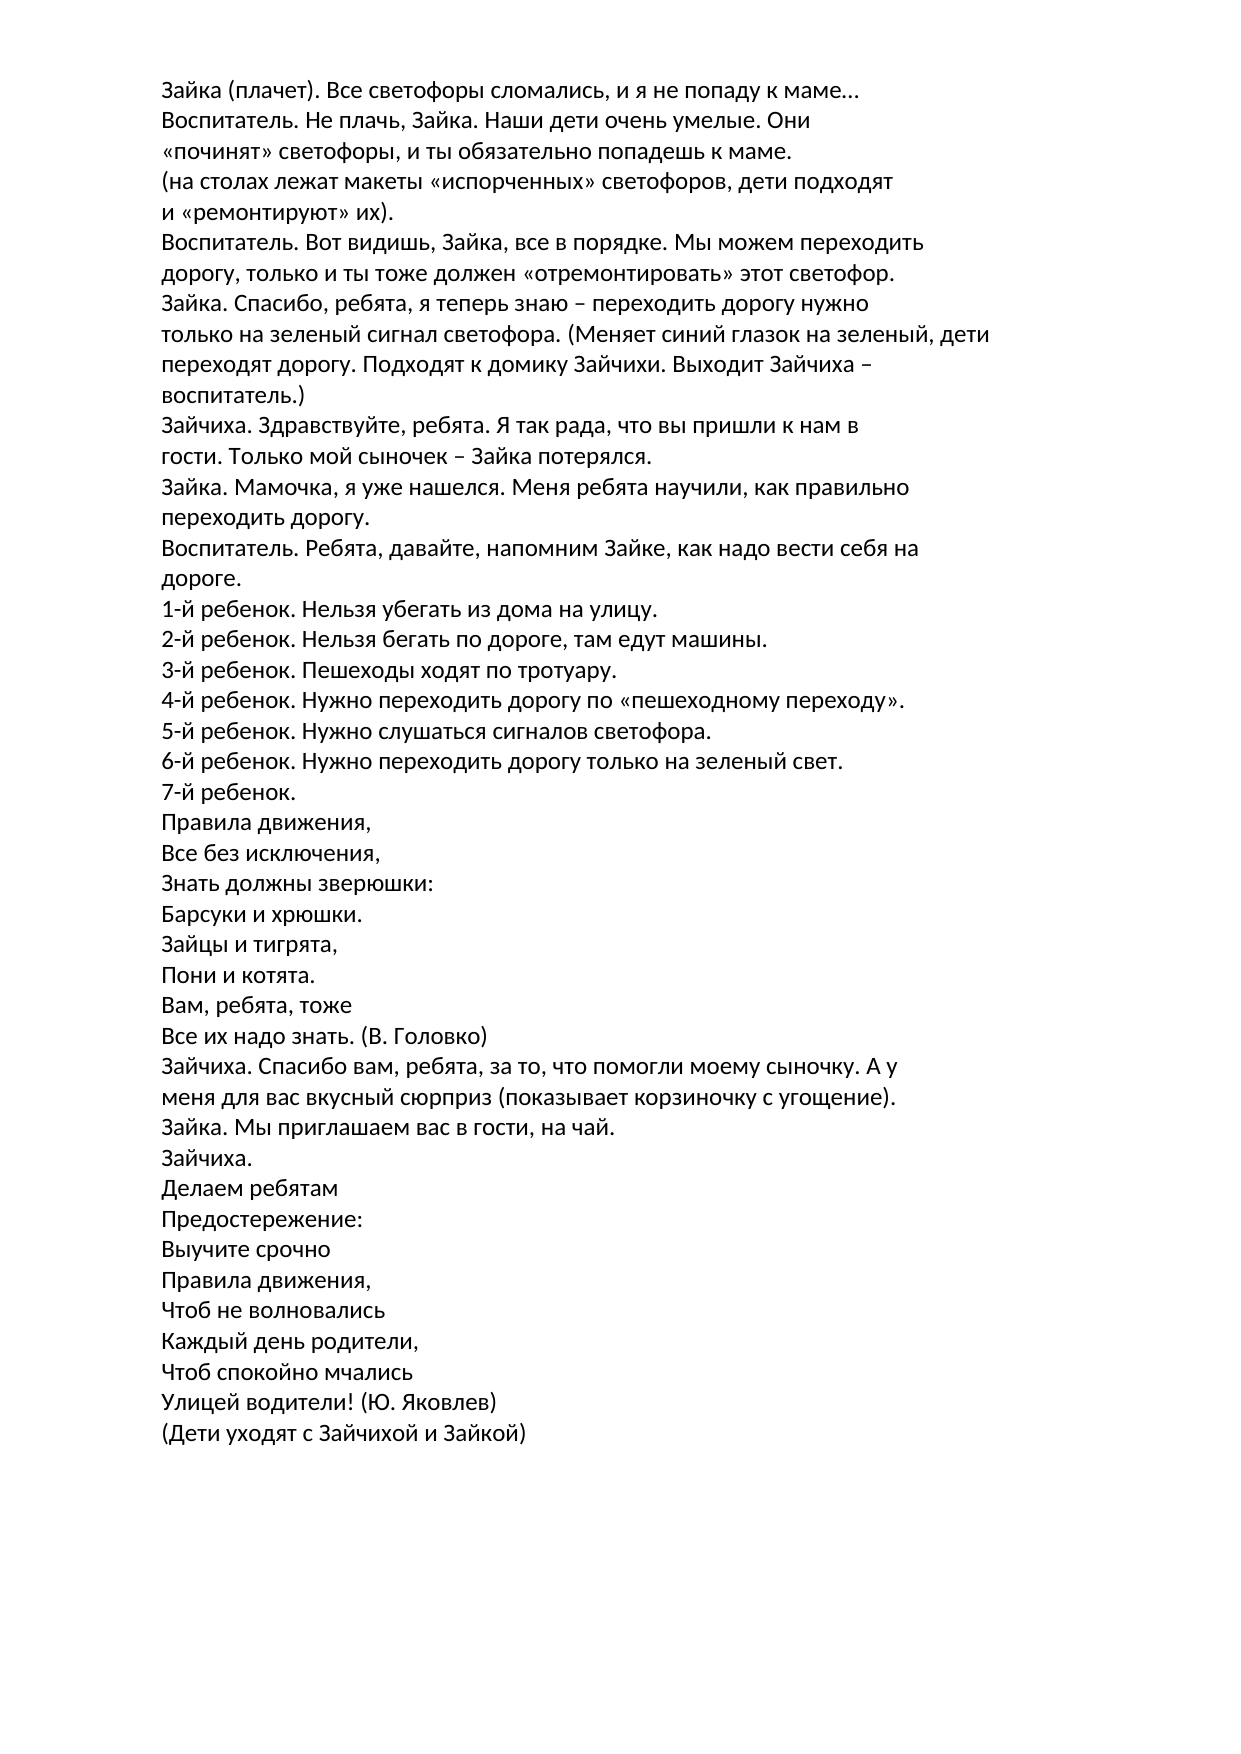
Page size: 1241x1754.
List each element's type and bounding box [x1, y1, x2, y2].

table_header [161, 74, 1121, 1503]
